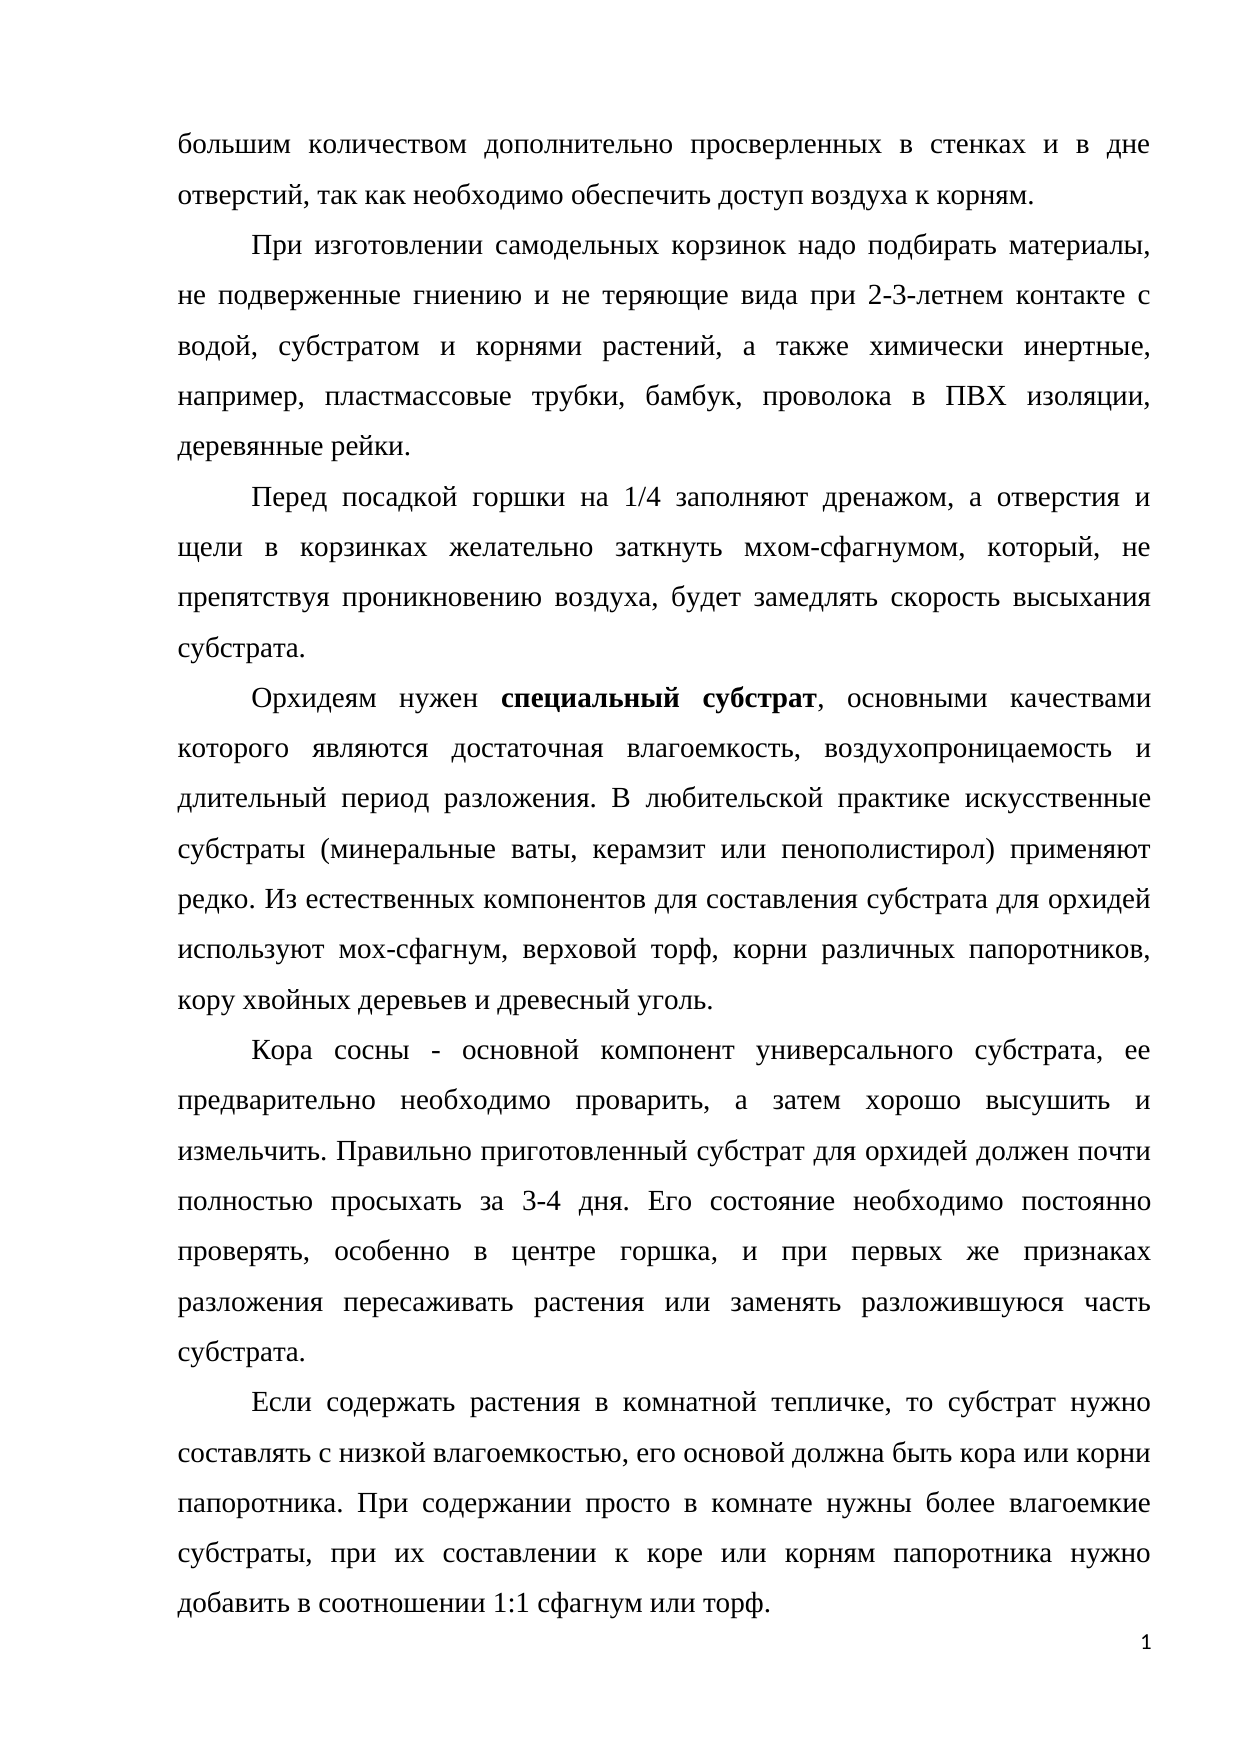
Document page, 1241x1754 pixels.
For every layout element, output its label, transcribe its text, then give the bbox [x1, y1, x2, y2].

text Если содержать растения в комнатной тепличке, то субстрат нужно составлять с низкой влагоемкостью, его основой должна быть кора или корни папоротника. При содержании просто в комнате нужны более влагоемкие субстраты, при их составлении к коре или корням папоротника нужно добавить в соотношении 1:1 сфагнум или торф. [177, 1384, 1152, 1619]
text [177, 127, 1152, 210]
text Перед посадкой горшки на 1/4 заполняют дренажом, а отверстия и щели в корзинках желательно заткнуть мхом-сфагнумом, который, не препятствуя проникновению воздуха, будет замедлять скорость высыхания субстрата. [177, 479, 1152, 663]
text Кора сосны - основной компонент универсального субстрата, ее предварительно необходимо проварить, а затем хорошо высушить и измельчить. Правильно приготовленный субстрат для орхидей должен почти полностью просыхать за 3-4 дня. Его состояние необходимо постоянно проверять, особенно в центре горшка, и при первых же признаках разложения пересаживать растения или заменять разложившуюся часть субстрата. [177, 1032, 1152, 1368]
text При изготовлении самодельных корзинок надо подбирать материалы, не подверженные гниению и не теряющие вида при 2-3-летнем контакте с водой, субстратом и корнями растений, а также химически инертные, например, пластмассовые трубки, бамбук, проволока в ПВХ изоляции, деревянные рейки. [177, 227, 1152, 462]
text Орхидеям нужен специальный субстрат, основными качествами которого являются достаточная влагоемкость, воздухопроницаемость и длительный период разложения. В любительской практике искусственные субстраты (минеральные ваты, керамзит или пенополистирол) применяют редко. Из естественных компонентов для составления субстрата для орхидей используют мох-сфагнум, верховой торф, корни различных папоротников, кору хвойных деревьев и древесный уголь. [177, 680, 1152, 1015]
